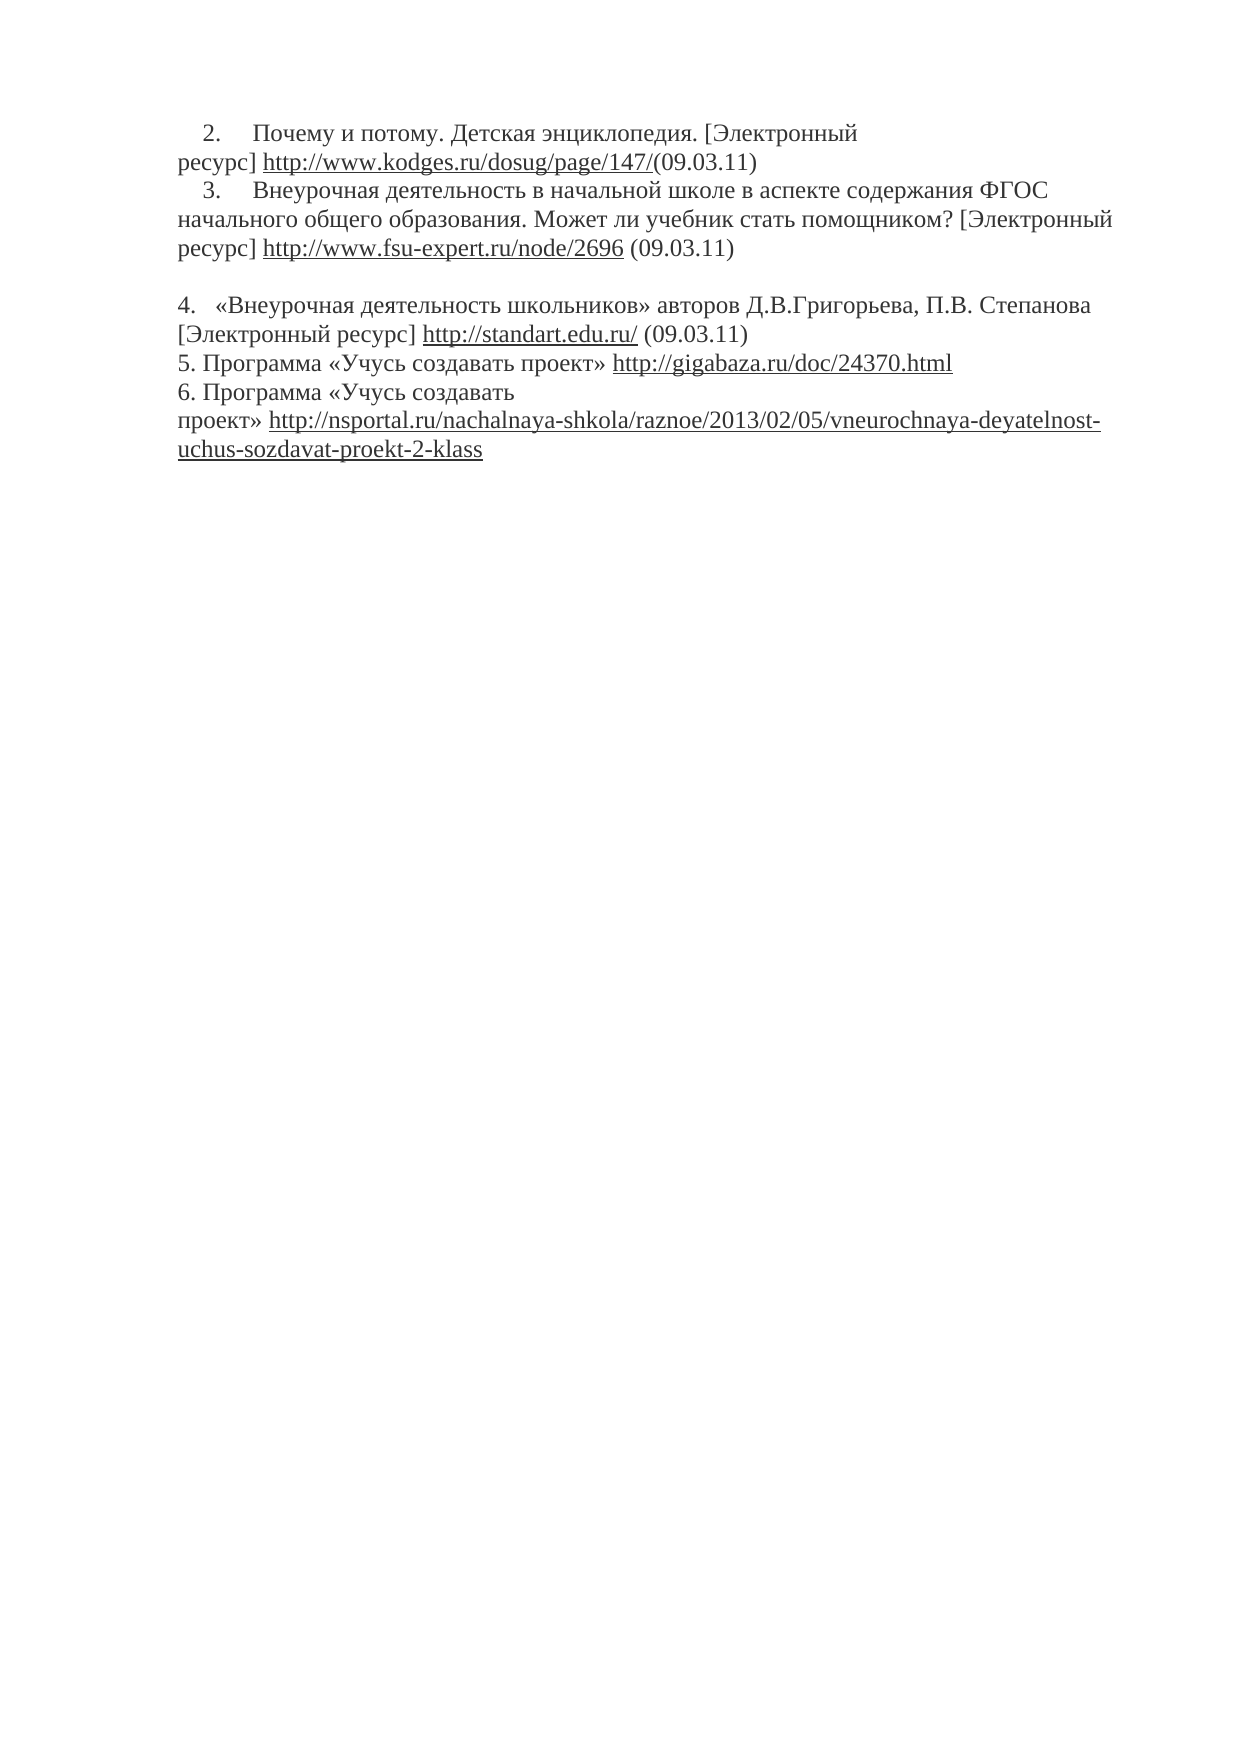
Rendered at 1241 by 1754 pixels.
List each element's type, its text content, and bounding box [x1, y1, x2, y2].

text 2. Почему и потому. Детская энциклопедия. [Электронный ресурс] http://www.kodges.ru/dosug/page/147/(09.03.11) [177, 118, 1152, 176]
text 3. Внеурочная деятельность в начальной школе в аспекте содержания ФГОС начального общего образования. Может ли учебник стать помощником? [Электронный ресурс] http://www.fsu-expert.ru/node/2696 (09.03.11) [177, 176, 1152, 262]
text 6. Программа «Учусь создавать проект» http://nsportal.ru/nachalnaya-shkola/raznoe/2013/02/05/vneurochnaya-deyatelnost-uchus-sozdavat-proekt-2-klass [177, 377, 1152, 463]
text 4. «Внеурочная деятельность школьников» авторов Д.В.Григорьева, П.В. Степанова [Электронный ресурс] http://standart.edu.ru/ (09.03.11) [177, 291, 1152, 348]
text 5. Программа «Учусь создавать проект» http://gigabaza.ru/doc/24370.html [177, 348, 1152, 377]
